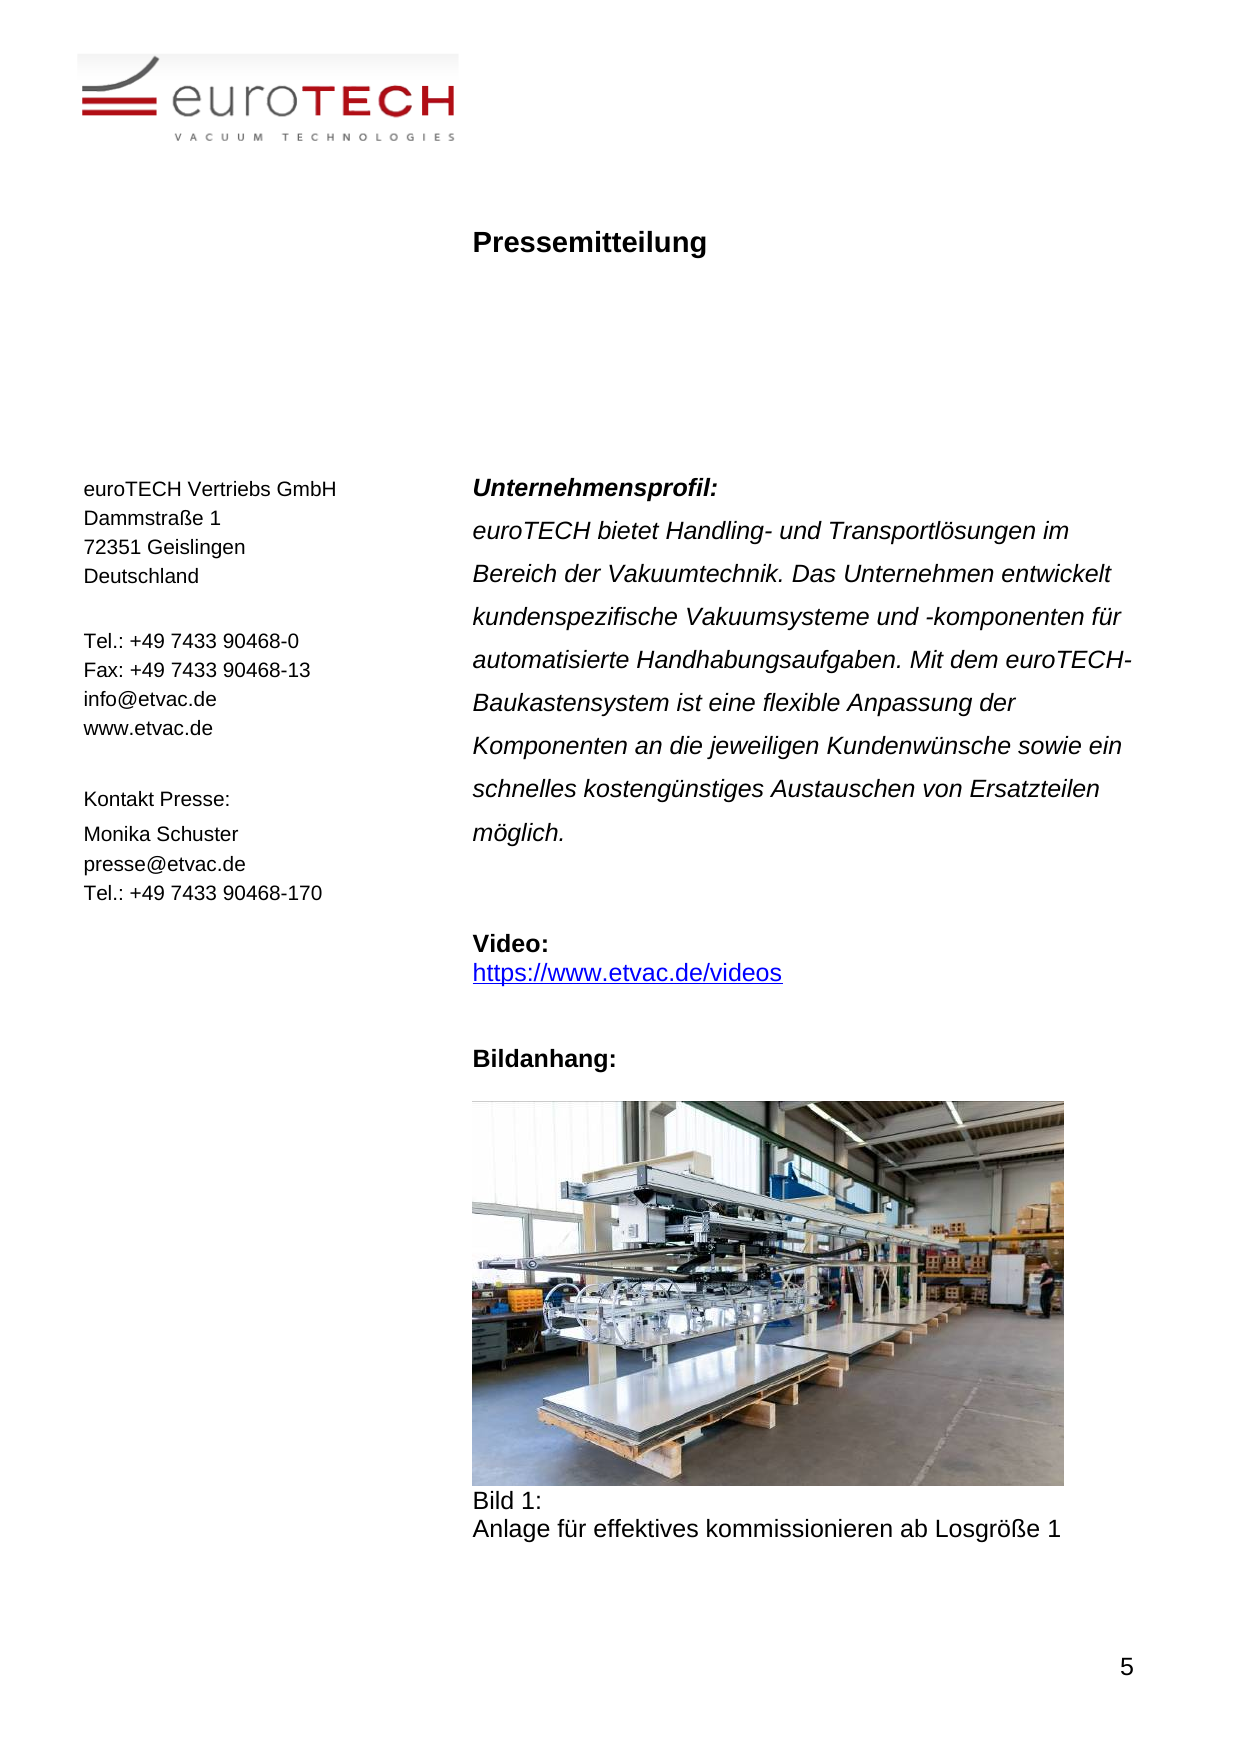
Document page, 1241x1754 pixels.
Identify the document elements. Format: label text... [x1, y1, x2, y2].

text Bild 1: [472, 1486, 1134, 1514]
text https://www.etvac.de/videos [472, 957, 1134, 986]
text Video: [472, 929, 1134, 957]
text Anlage für effektives kommissionieren ab Losgröße 1 [472, 1514, 1134, 1543]
picture [472, 1101, 1064, 1486]
picture [8, 19, 475, 161]
subtitle Unternehmensprofil: [472, 472, 1138, 501]
text euroTECH bietet Handling- und Transportlösungen im Bereich der Vakuumtechnik. Das Unternehmen entwickelt kundenspezifische Vakuumsysteme und -komponenten für automatisierte Handhabungsaufgaben. Mit dem euroTECH-Baukastensystem ist eine flexible Anpassung der Komponenten an die jeweiligen Kundenwünsche sowie ein schnelles kostengünstiges Austauschen von Ersatzteilen möglich. [472, 516, 1138, 846]
text Bildanhang: [472, 1044, 1134, 1072]
